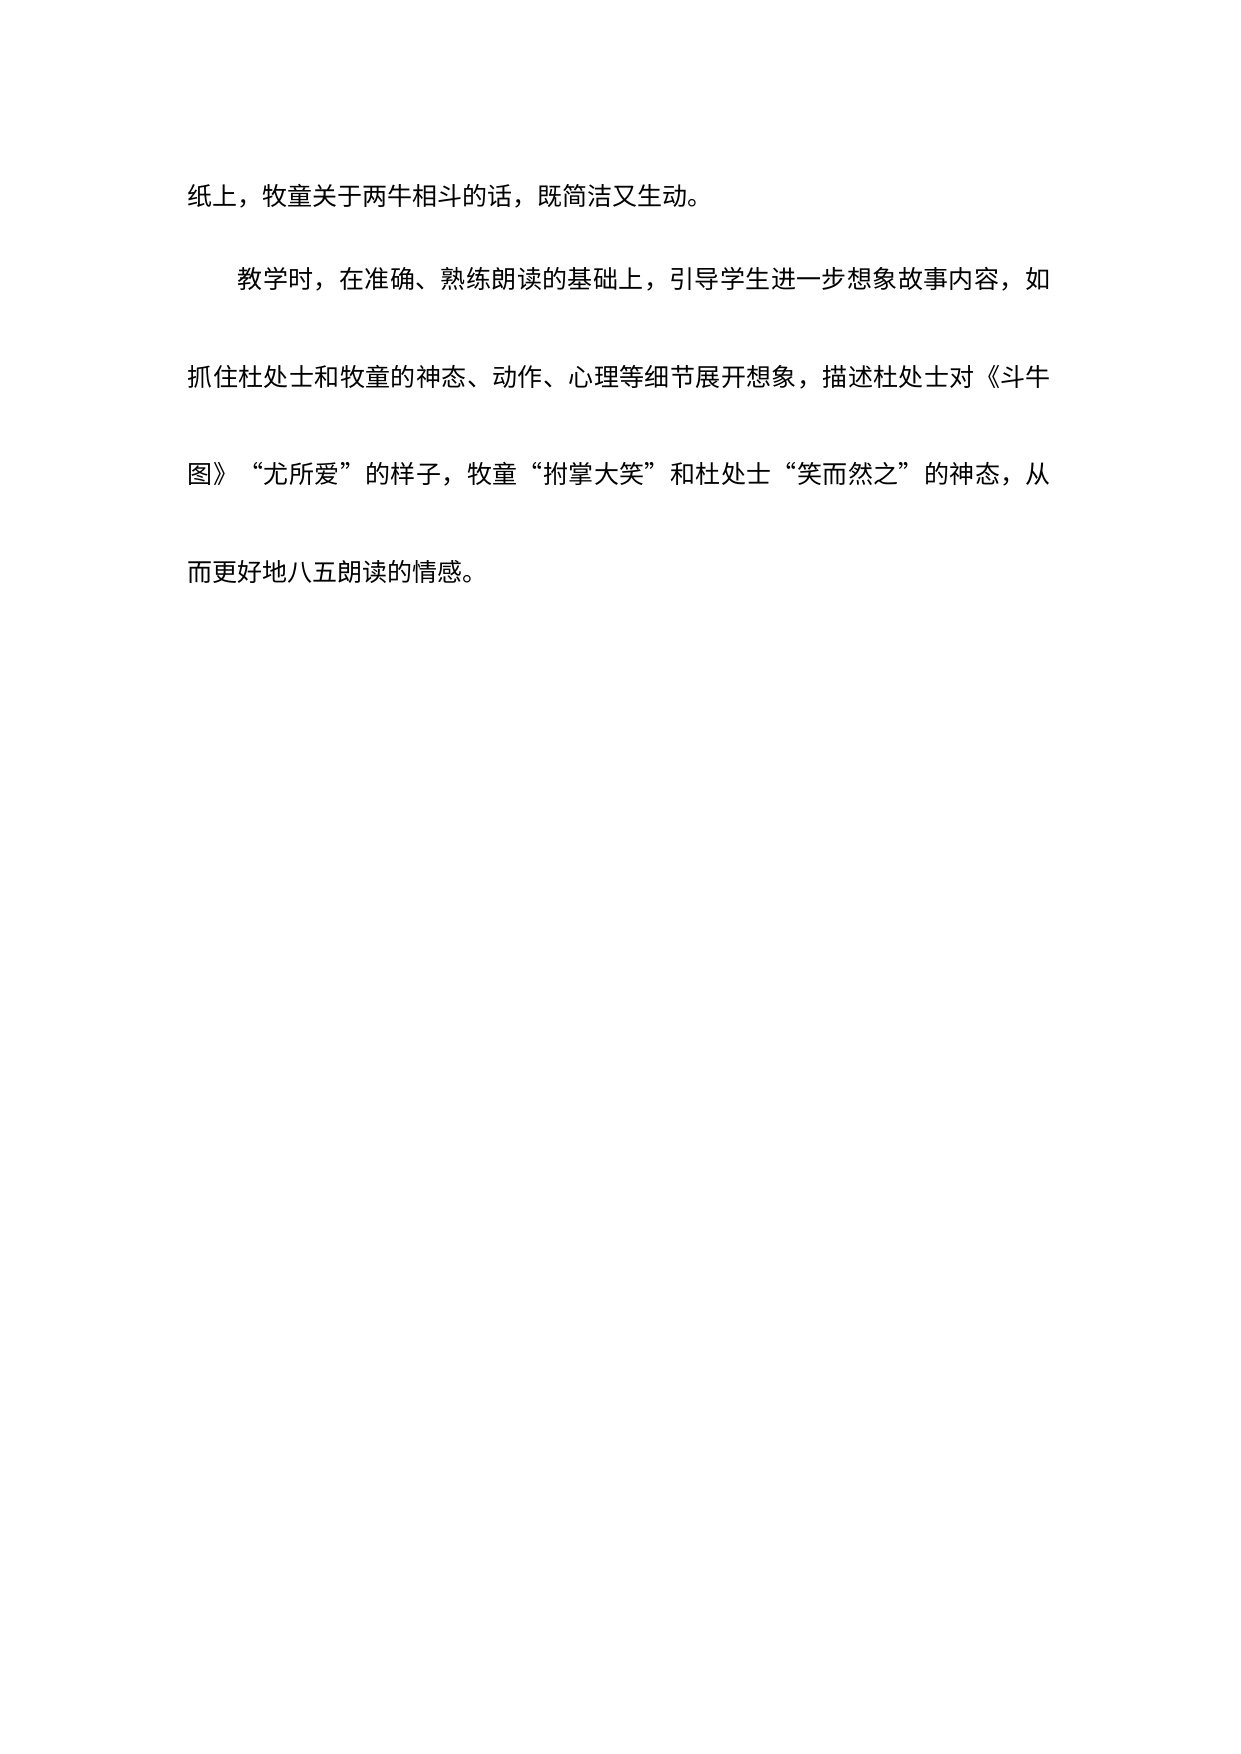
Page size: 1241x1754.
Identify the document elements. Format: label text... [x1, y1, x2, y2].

text 教学时，在准确、熟练朗读的基础上，引导学生进一步想象故事内容，如抓住杜处士和牧童的神态、动作、心理等细节展开想象，描述杜处士对《斗牛图》“尤所爱”的样子，牧童“拊掌大笑”和杜处士“笑而然之”的神态，从而更好地八五朗读的情感。 [187, 245, 1053, 603]
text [187, 162, 1053, 227]
